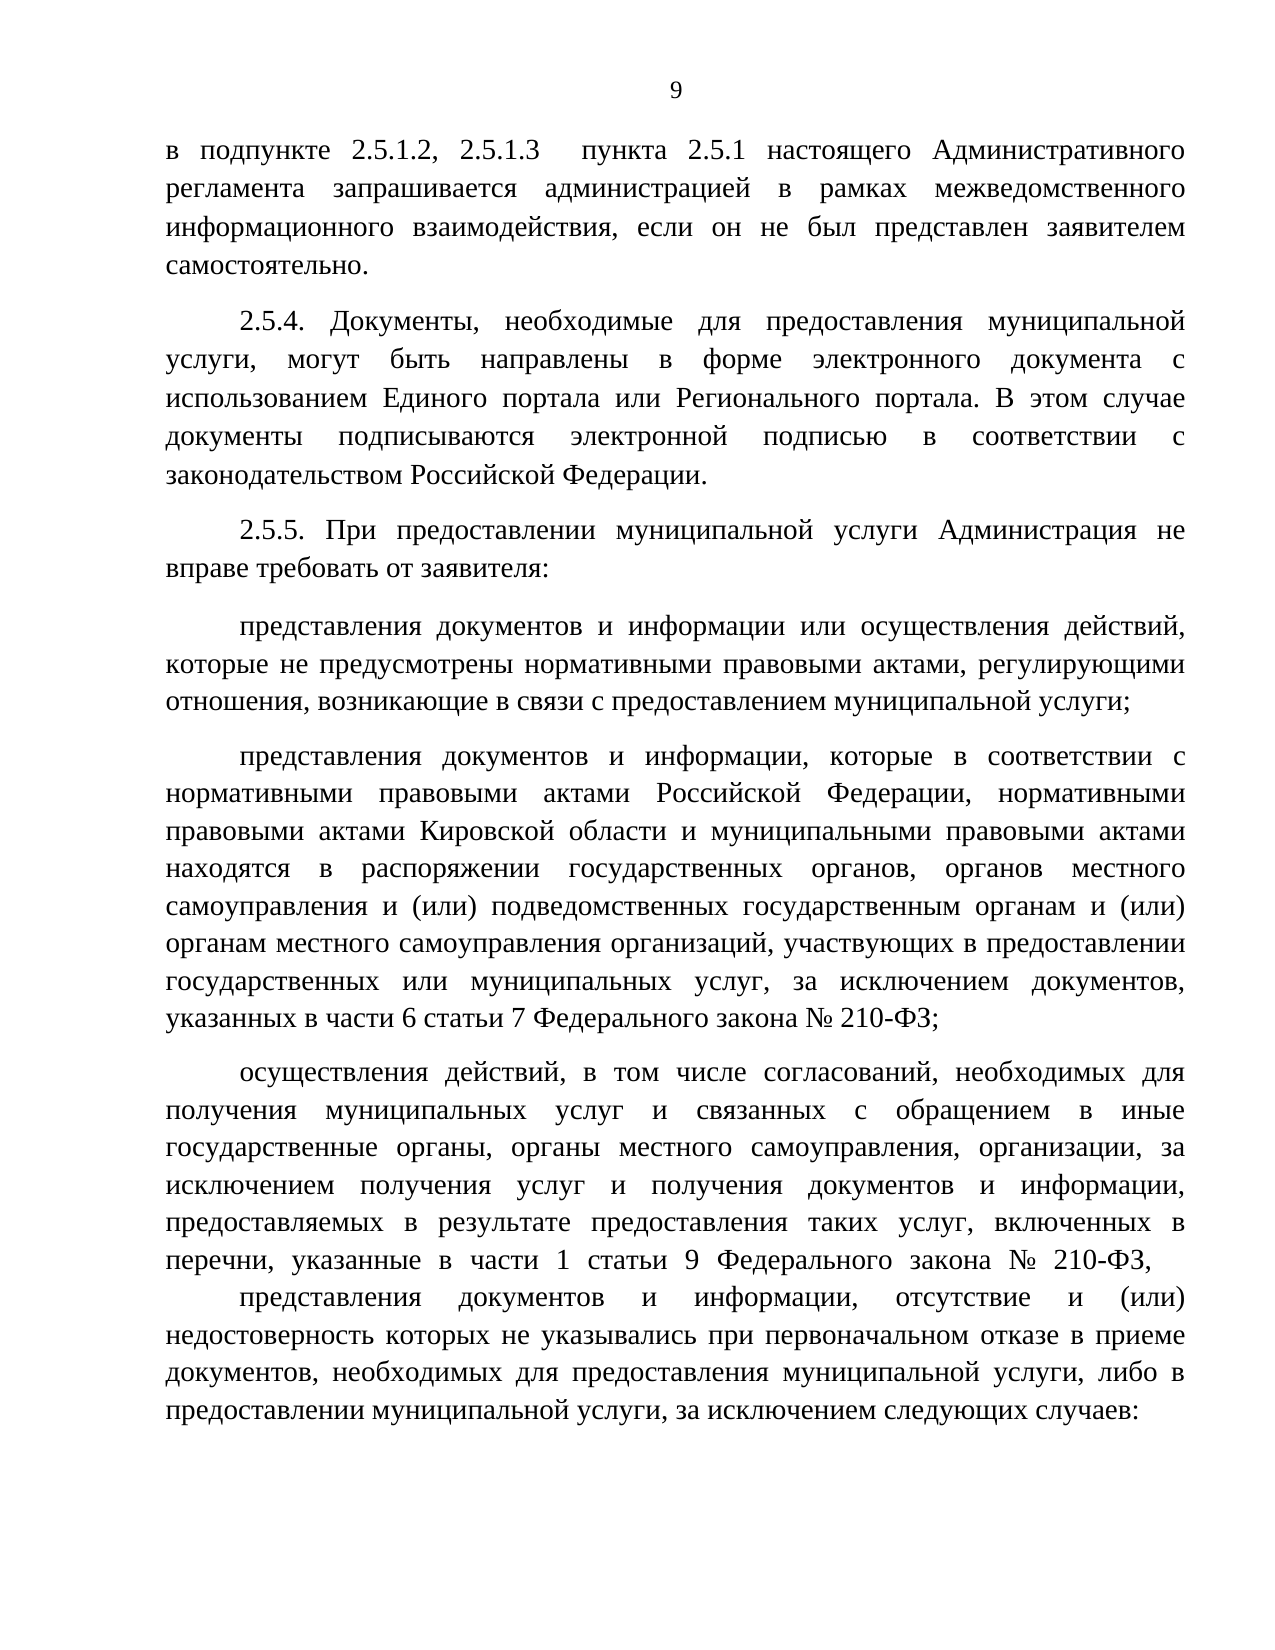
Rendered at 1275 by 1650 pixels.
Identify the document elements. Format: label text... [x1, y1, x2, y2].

text представления документов и информации или осуществления действий, которые не предусмотрены нормативными правовыми актами, регулирующими отношения, возникающие в связи с предоставлением муниципальной услуги; [165, 606, 1186, 718]
text осуществления действий, в том числе согласований, необходимых для получения муниципальных услуг и связанных с обращением в иные государственные органы, органы местного самоуправления, организации, за исключением получения услуг и получения документов и информации, предоставляемых в результате предоставления таких услуг, включенных в перечни, указанные в части 1 статьи 9 Федерального закона № 210-ФЗ, представления документов и информации, отсутствие и (или) недостоверность которых не указывались при первоначальном отказе в приеме документов, необходимых для предоставления муниципальной услуги, либо в предоставлении муниципальной услуги, за исключением следующих случаев: [165, 1052, 1186, 1427]
text 2.5.5. При предоставлении муниципальной услуги Администрация не вправе требовать от заявителя: [165, 512, 1186, 584]
text представления документов и информации, которые в соответствии с нормативными правовыми актами Российской Федерации, нормативными правовыми актами Кировской области и муниципальными правовыми актами находятся в распоряжении государственных органов, органов местного самоуправления и (или) подведомственных государственным органам и (или) органам местного самоуправления организаций, участвующих в предоставлении государственных или муниципальных услуг, за исключением документов, указанных в части 6 статьи 7 Федерального закона № 210-ФЗ; [165, 735, 1186, 1035]
text 2.5.4. Документы, необходимые для предоставления муниципальной услуги, могут быть направлены в форме электронного документа с использованием Единого портала или Регионального портала. В этом случае документы подписываются электронной подписью в соответствии с законодательством Российской Федерации. [165, 303, 1186, 490]
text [165, 132, 1186, 281]
